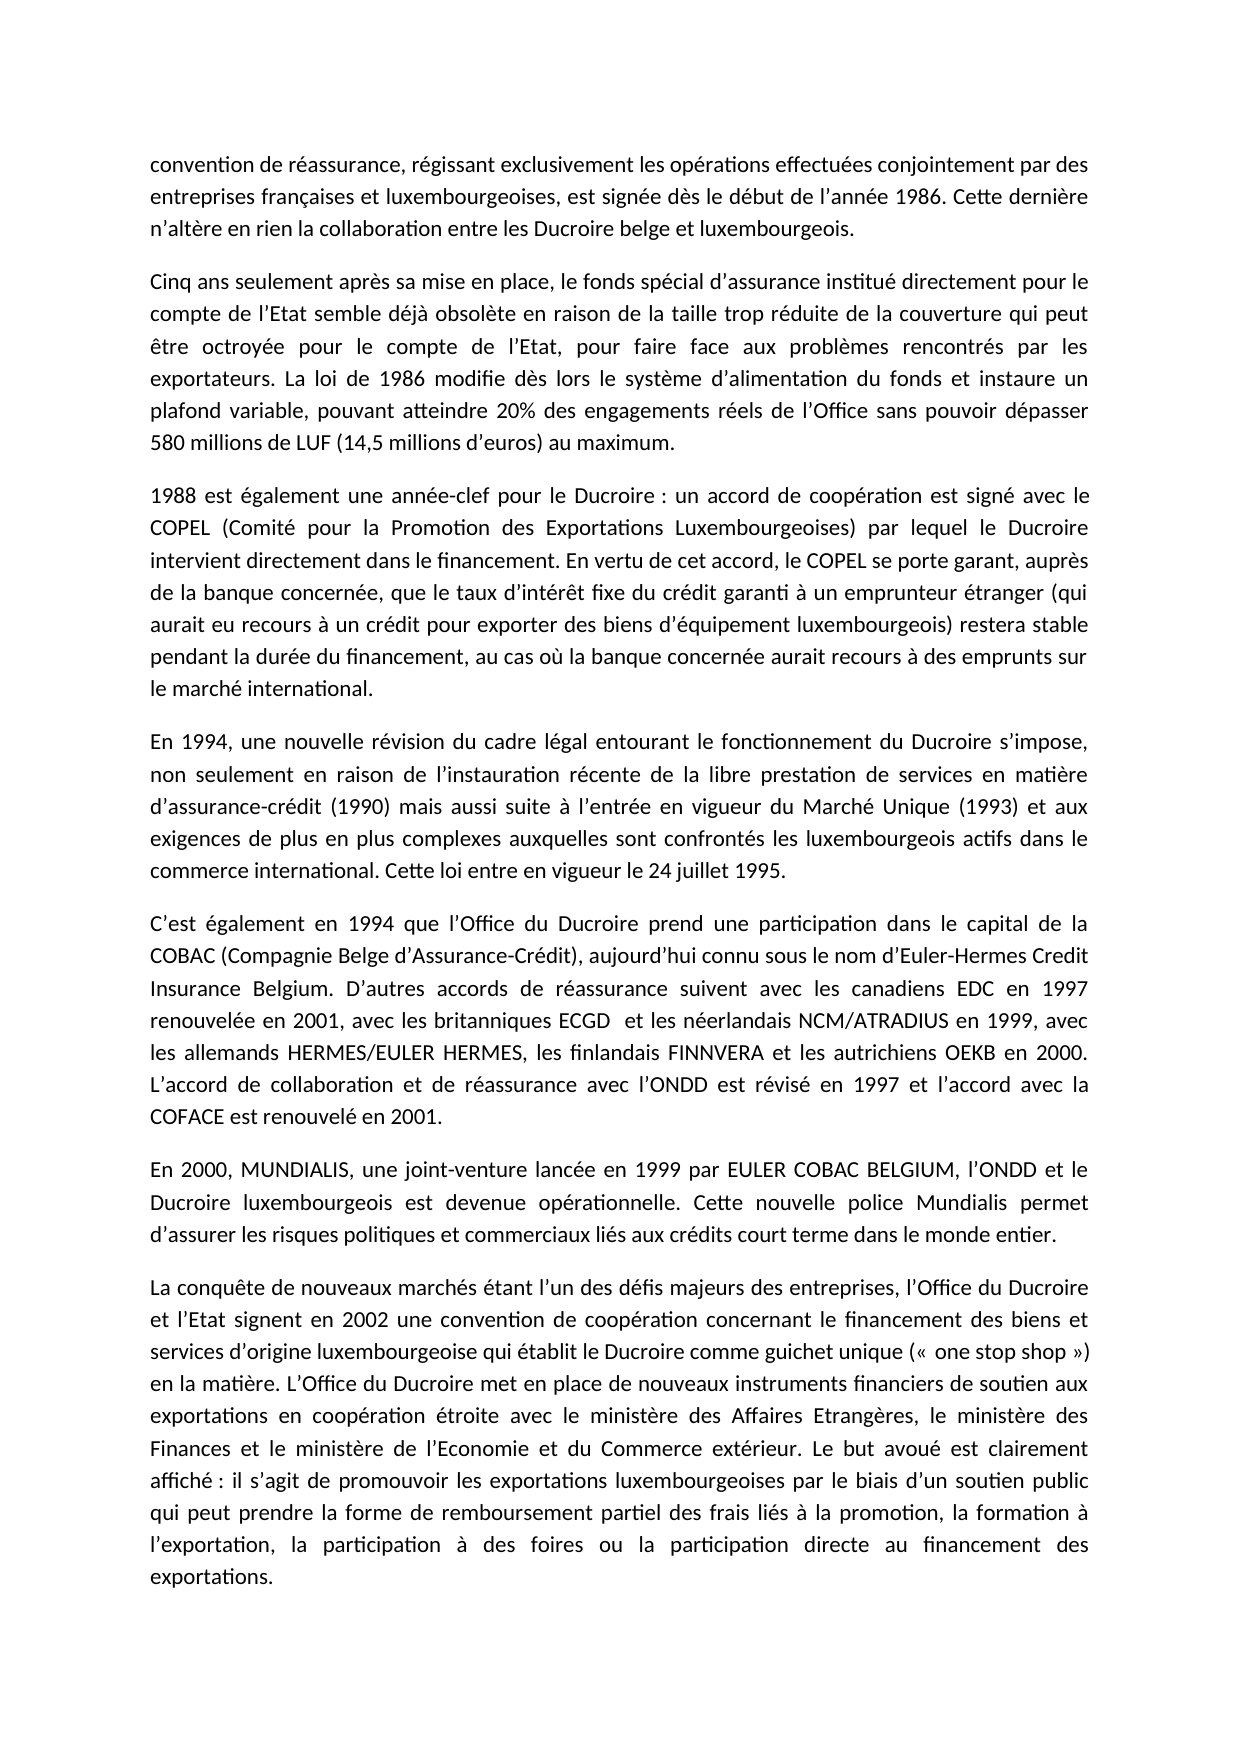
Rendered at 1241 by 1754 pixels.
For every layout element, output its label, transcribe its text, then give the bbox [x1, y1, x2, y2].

text En 2000, MUNDIALIS, une joint-venture lancée en 1999 par EULER COBAC BELGIUM, l’ONDD et le Ducroire luxembourgeois est devenue opérationnelle. Cette nouvelle police Mundialis permet d’assurer les risques politiques et commerciaux liés aux crédits court terme dans le monde entier. [150, 1155, 1090, 1248]
text En 1994, une nouvelle révision du cadre légal entourant le fonctionnement du Ducroire s’impose, non seulement en raison de l’instauration récente de la libre prestation de services en matière d’assurance-crédit (1990) mais aussi suite à l’entrée en vigueur du Marché Unique (1993) et aux exigences de plus en plus complexes auxquelles sont confrontés les luxembourgeois actifs dans le commerce international. Cette loi entre en vigueur le 24 juillet 1995. [150, 727, 1090, 884]
text La conquête de nouveaux marchés étant l’un des défis majeurs des entreprises, l’Office du Ducroire et l’Etat signent en 2002 une convention de coopération concernant le financement des biens et services d’origine luxembourgeoise qui établit le Ducroire comme guichet unique (« one stop shop ») en la matière. L’Office du Ducroire met en place de nouveaux instruments financiers de soutien aux exportations en coopération étroite avec le ministère des Affaires Etrangères, le ministère des Finances et le ministère de l’Economie et du Commerce extérieur. Le but avoué est clairement affiché : il s’agit de promouvoir les exportations luxembourgeoises par le biais d’un soutien public qui peut prendre la forme de remboursement partiel des frais liés à la promotion, la formation à l’exportation, la participation à des foires ou la participation directe au financement des exportations. [150, 1273, 1090, 1591]
text C’est également en 1994 que l’Office du Ducroire prend une participation dans le capital de la COBAC (Compagnie Belge d’Assurance-Crédit), aujourd’hui connu sous le nom d’Euler-Hermes Credit Insurance Belgium. D’autres accords de réassurance suivent avec les canadiens EDC en 1997 renouvelée en 2001, avec les britanniques ECGD et les néerlandais NCM/ATRADIUS en 1999, avec les allemands HERMES/EULER HERMES, les finlandais FINNVERA et les autrichiens OEKB en 2000. L’accord de collaboration et de réassurance avec l’ONDD est révisé en 1997 et l’accord avec la COFACE est renouvelé en 2001. [150, 909, 1090, 1130]
text 1988 est également une année-clef pour le Ducroire : un accord de coopération est signé avec le COPEL (Comité pour la Promotion des Exportations Luxembourgeoises) par lequel le Ducroire intervient directement dans le financement. En vertu de cet accord, le COPEL se porte garant, auprès de la banque concernée, que le taux d’intérêt fixe du crédit garanti à un emprunteur étranger (qui aurait eu recours à un crédit pour exporter des biens d’équipement luxembourgeois) restera stable pendant la durée du financement, au cas où la banque concernée aurait recours à des emprunts sur le marché international. [150, 481, 1090, 702]
text Cinq ans seulement après sa mise en place, le fonds spécial d’assurance institué directement pour le compte de l’Etat semble déjà obsolète en raison de la taille trop réduite de la couverture qui peut être octroyée pour le compte de l’Etat, pour faire face aux problèmes rencontrés par les exportateurs. La loi de 1986 modifie dès lors le système d’alimentation du fonds et instaure un plafond variable, pouvant atteindre 20% des engagements réels de l’Office sans pouvoir dépasser 580 millions de LUF (14,5 millions d’euros) au maximum. [150, 267, 1090, 456]
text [150, 150, 1090, 242]
